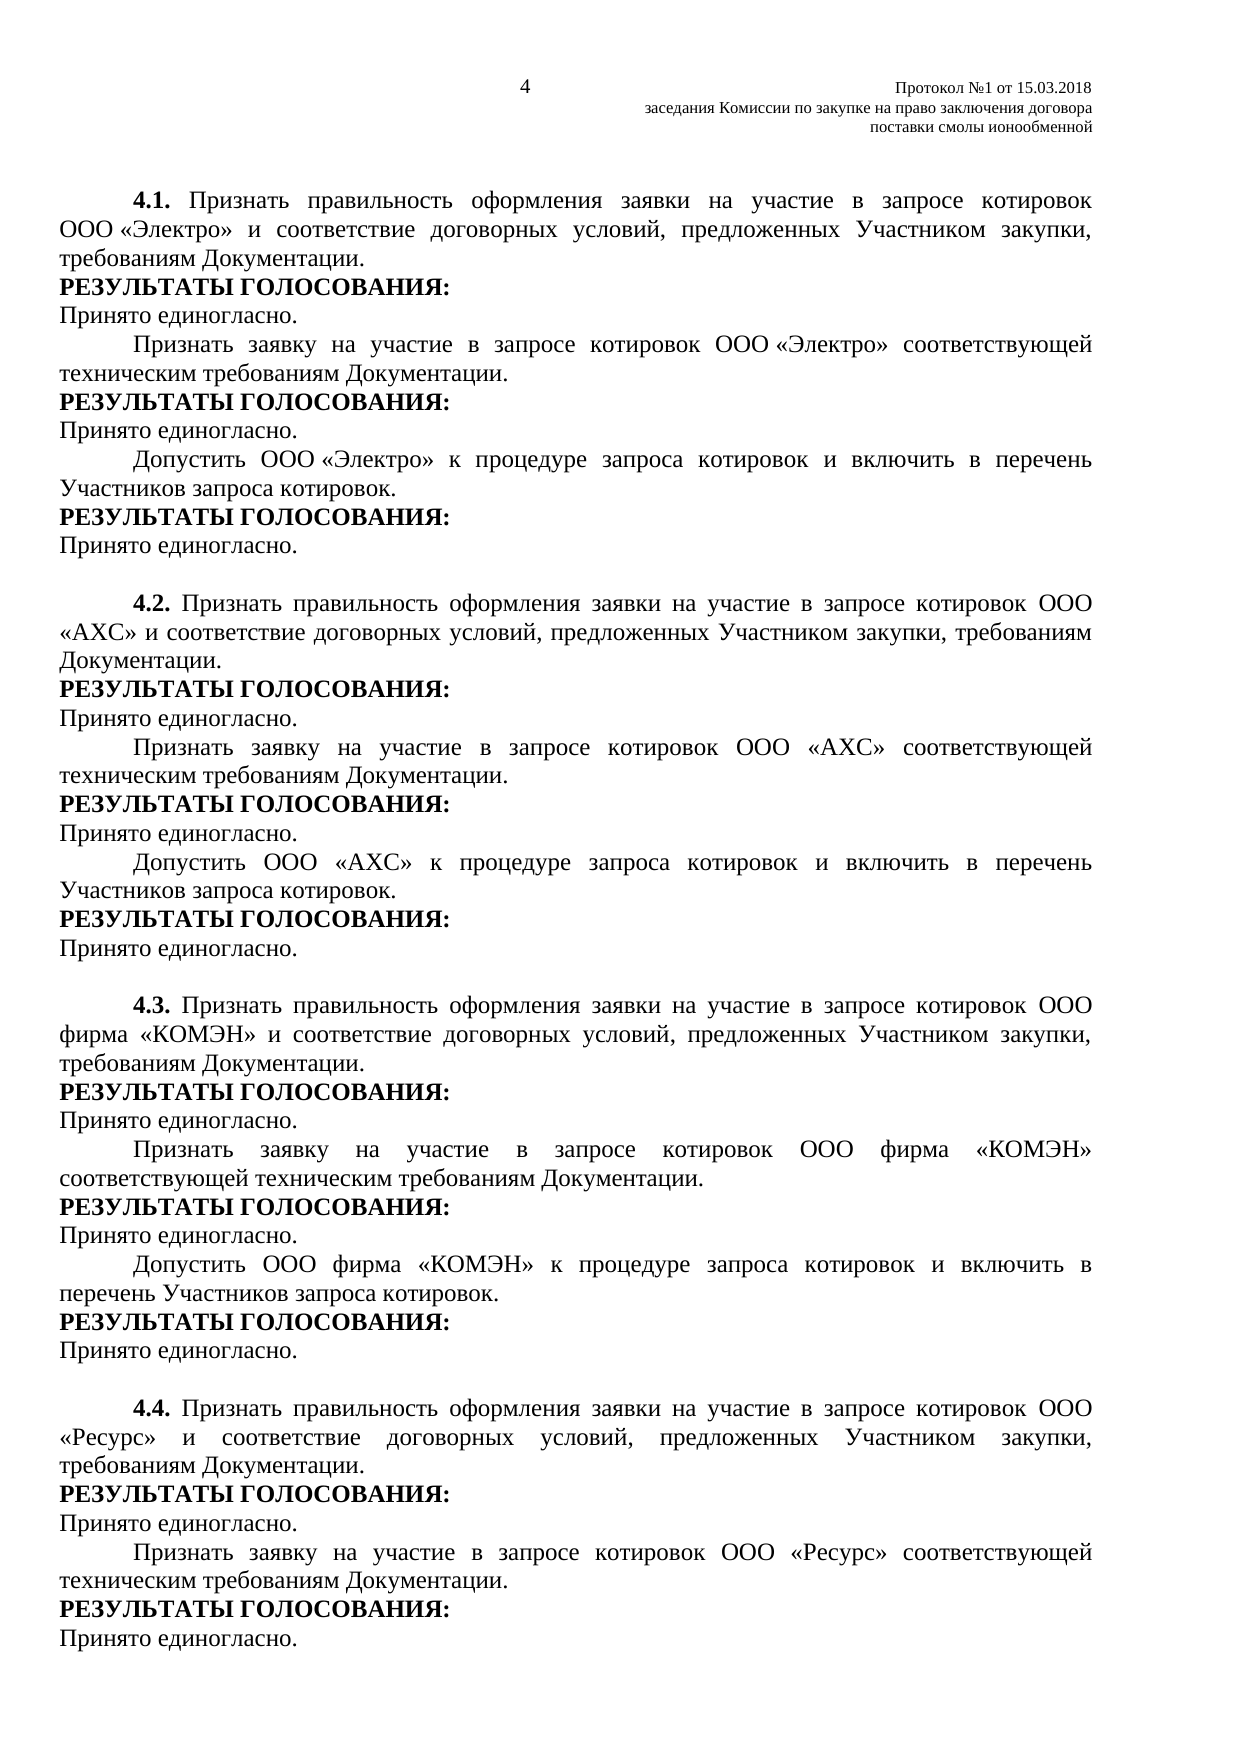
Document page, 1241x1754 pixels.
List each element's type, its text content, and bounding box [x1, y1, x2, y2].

text РЕЗУЛЬТАТЫ ГОЛОСОВАНИЯ: [59, 1594, 1092, 1623]
text Принято единогласно. [59, 703, 1092, 732]
text РЕЗУЛЬТАТЫ ГОЛОСОВАНИЯ: [59, 387, 1092, 415]
text Допустить ООО «АХС» к процедуре запроса котировок и включить в перечень Участников запроса котировок. [59, 847, 1092, 904]
text РЕЗУЛЬТАТЫ ГОЛОСОВАНИЯ: [59, 1192, 1092, 1220]
text РЕЗУЛЬТАТЫ ГОЛОСОВАНИЯ: [59, 674, 1092, 703]
text Признать заявку на участие в запросе котировок ООО «Электро» соответствующей техническим требованиям Документации. [59, 329, 1092, 387]
text Признать заявку на участие в запросе котировок ООО «АХС» соответствующей техническим требованиям Документации. [59, 732, 1092, 789]
subtitle 4.1. Признать правильность оформления заявки на участие в запросе котировок ООО «Электро» и соответствие договорных условий, предложенных Участником закупки, требованиям Документации. [59, 185, 1092, 272]
text Принято единогласно. [59, 530, 1092, 559]
text Признать заявку на участие в запросе котировок ООО фирма «КОМЭН» соответствующей техническим требованиям Документации. [59, 1134, 1092, 1192]
text Признать заявку на участие в запросе котировок ООО «Ресурс» соответствующей техническим требованиям Документации. [59, 1537, 1092, 1594]
subtitle 4.3. Признать правильность оформления заявки на участие в запросе котировок ООО фирма «КОМЭН» и соответствие договорных условий, предложенных Участником закупки, требованиям Документации. [59, 990, 1092, 1077]
text РЕЗУЛЬТАТЫ ГОЛОСОВАНИЯ: [59, 1077, 1092, 1105]
subtitle 4.4. Признать правильность оформления заявки на участие в запросе котировок ООО «Ресурс» и соответствие договорных условий, предложенных Участником закупки, требованиям Документации. [59, 1393, 1092, 1479]
text РЕЗУЛЬТАТЫ ГОЛОСОВАНИЯ: [59, 789, 1092, 818]
text РЕЗУЛЬТАТЫ ГОЛОСОВАНИЯ: [59, 1307, 1092, 1335]
text Принято единогласно. [59, 300, 1092, 329]
text Принято единогласно. [59, 933, 1092, 962]
text Принято единогласно. [59, 415, 1092, 444]
text Принято единогласно. [59, 1220, 1092, 1249]
text Принято единогласно. [59, 818, 1092, 847]
text РЕЗУЛЬТАТЫ ГОЛОСОВАНИЯ: [59, 904, 1092, 933]
subtitle 4.2. Признать правильность оформления заявки на участие в запросе котировок ООО «АХС» и соответствие договорных условий, предложенных Участником закупки, требованиям Документации. [59, 588, 1092, 674]
text Принято единогласно. [59, 1335, 1092, 1364]
text РЕЗУЛЬТАТЫ ГОЛОСОВАНИЯ: [59, 272, 1092, 300]
text Принято единогласно. [59, 1508, 1092, 1537]
text Принято единогласно. [59, 1623, 1092, 1652]
text РЕЗУЛЬТАТЫ ГОЛОСОВАНИЯ: [59, 1479, 1092, 1508]
text Принято единогласно. [59, 1105, 1092, 1134]
text Допустить ООО фирма «КОМЭН» к процедуре запроса котировок и включить в перечень Участников запроса котировок. [59, 1249, 1092, 1307]
text РЕЗУЛЬТАТЫ ГОЛОСОВАНИЯ: [59, 502, 1092, 530]
text Допустить ООО «Электро» к процедуре запроса котировок и включить в перечень Участников запроса котировок. [59, 444, 1092, 502]
